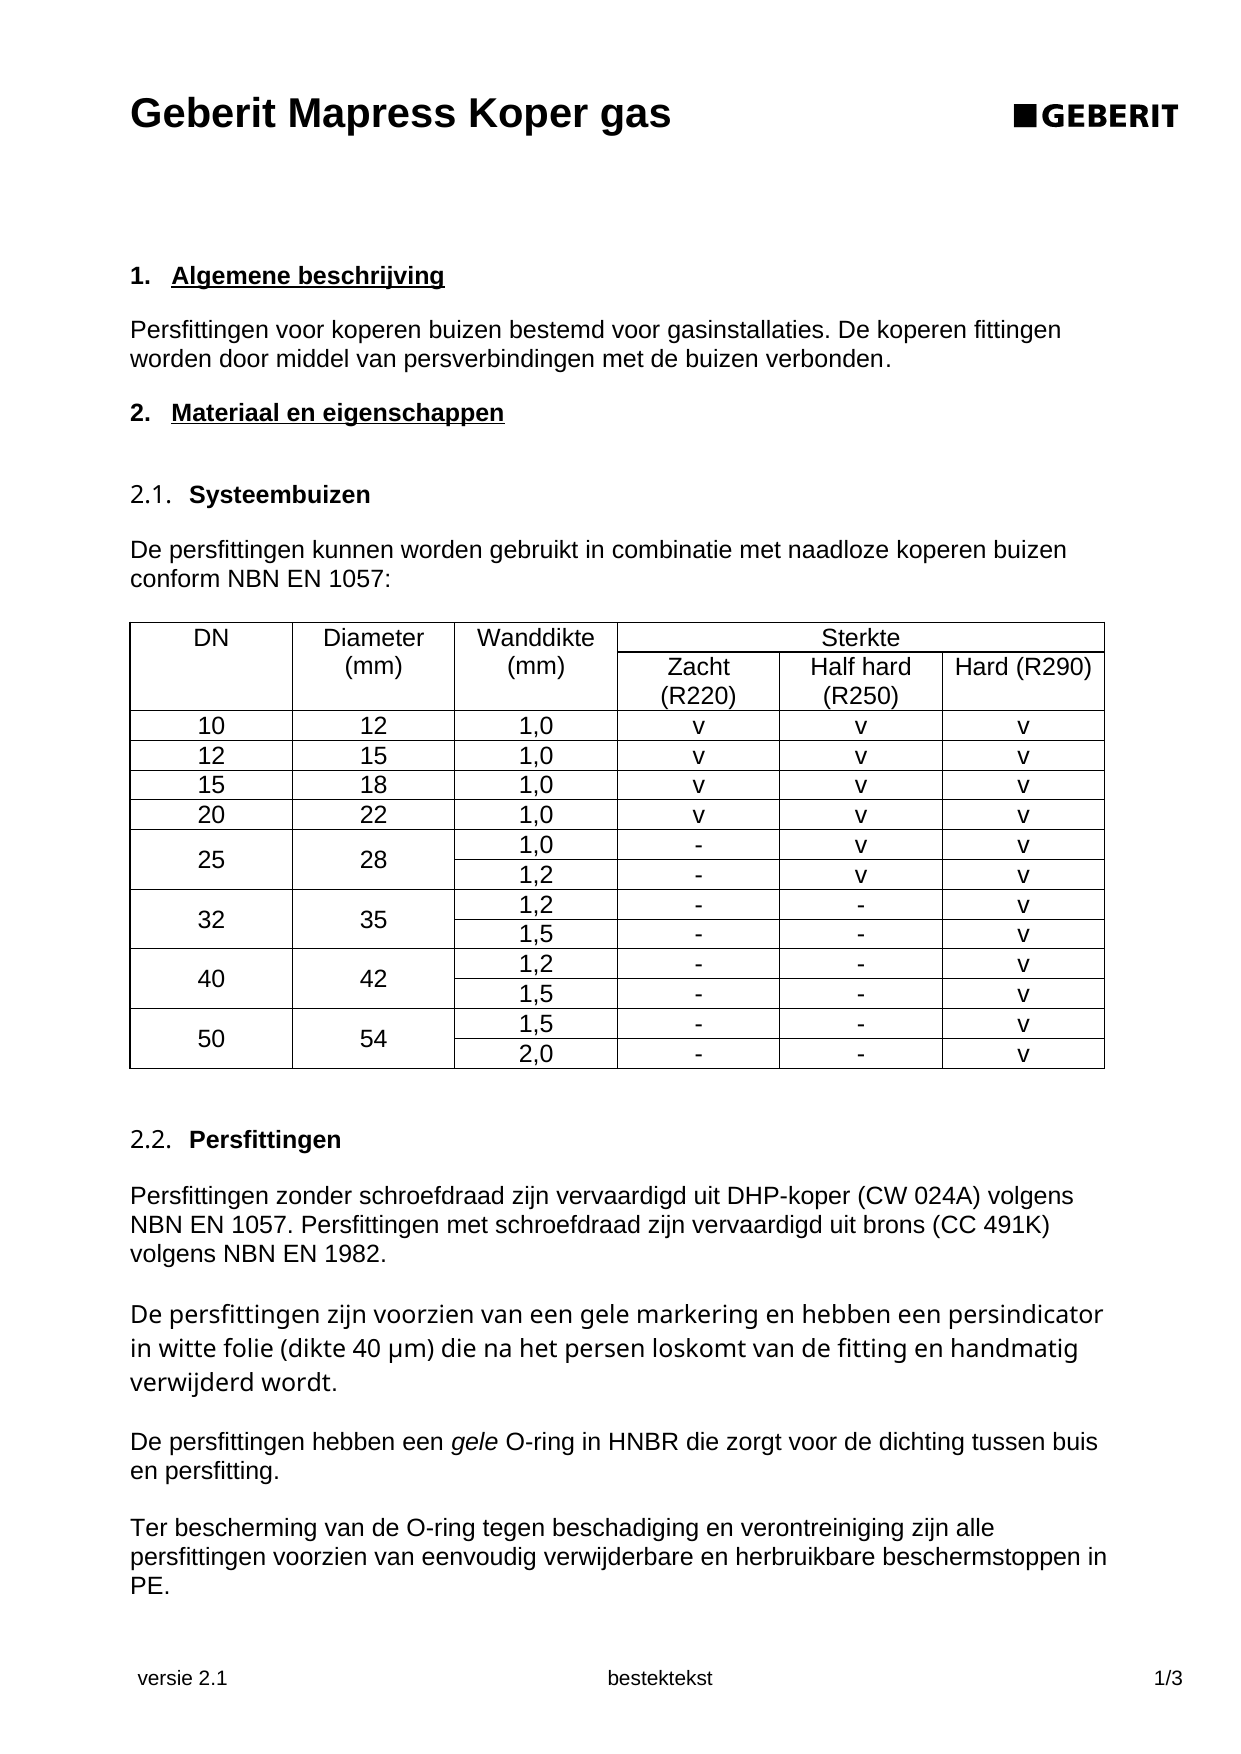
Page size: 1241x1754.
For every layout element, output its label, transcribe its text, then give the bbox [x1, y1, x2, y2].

table_cell - [618, 949, 779, 978]
table_cell v [943, 800, 1104, 829]
table_cell v [943, 920, 1104, 948]
table_cell v [943, 949, 1104, 978]
table_cell 18 [293, 771, 454, 799]
picture [1013, 103, 1179, 128]
table_cell 1,0 [455, 800, 617, 829]
table_cell v [618, 741, 779, 769]
table_cell 50 [131, 1009, 292, 1067]
table_cell 1,2 [455, 949, 617, 978]
table_cell v [618, 771, 779, 799]
table_cell 1,2 [455, 890, 617, 918]
table_cell v [943, 890, 1104, 918]
table_cell 12 [131, 741, 292, 769]
table_cell - [618, 890, 779, 918]
table_cell Half hard (R250) [780, 653, 942, 710]
list De persfittingen zijn voorzien van een gele markering en hebben een persindicator in witte folie (dikte 40 µm) die na het persen loskomt van de fitting en handmatig verwijderd wordt. [130, 1296, 1110, 1398]
list Persfittingen voor koperen buizen bestemd voor gasinstallaties. De koperen fittingen worden door middel van persverbindingen met de buizen verbonden. [130, 315, 1110, 372]
table_cell v [943, 711, 1104, 740]
table_cell 28 [293, 830, 454, 889]
table_cell - [780, 1039, 942, 1067]
list Persfittingen zonder schroefdraad zijn vervaardigd uit DHP-koper (CW 024A) volgens NBN EN 1057. Persfittingen met schroefdraad zijn vervaardigd uit brons (CC 491K) volgens NBN EN 1982. [130, 1181, 1110, 1267]
table_cell v [780, 860, 942, 889]
table_cell Hard (R290) [943, 653, 1104, 710]
table_cell v [780, 711, 942, 740]
table_cell - [780, 890, 942, 918]
table_cell v [943, 1009, 1104, 1038]
table_cell v [943, 979, 1104, 1008]
subtitle Persfittingen [130, 1122, 1110, 1156]
table_cell - [618, 860, 779, 889]
table_cell 15 [293, 741, 454, 769]
list De persfittingen hebben een gele O-ring in HNBR die zorgt voor de dichting tussen buis en persfitting. [130, 1427, 1110, 1485]
subtitle Systeembuizen [130, 476, 1110, 510]
list Ter bescherming van de O-ring tegen beschadiging en verontreiniging zijn alle persfittingen voorzien van eenvoudig verwijderbare en herbruikbare beschermstoppen in PE. [130, 1513, 1110, 1600]
table_cell v [943, 860, 1104, 889]
table_cell 40 [131, 949, 292, 1008]
table_cell 42 [293, 949, 454, 1008]
subtitle Materiaal en eigenschappen [130, 397, 1110, 426]
table_cell 12 [293, 711, 454, 740]
table_cell v [780, 800, 942, 829]
table_cell v [618, 711, 779, 740]
table_cell 20 [131, 800, 292, 829]
table_header DN [131, 623, 292, 710]
table_cell v [943, 741, 1104, 769]
table_cell - [618, 1009, 779, 1038]
table_cell 10 [131, 711, 292, 740]
table_cell - [618, 1039, 779, 1067]
table_cell v [780, 771, 942, 799]
table_cell v [618, 800, 779, 829]
list De persfittingen kunnen worden gebruikt in combinatie met naadloze koperen buizen conform NBN EN 1057: [130, 535, 1110, 593]
table_cell 1,5 [455, 1009, 617, 1038]
subtitle Algemene beschrijving [130, 261, 1110, 290]
table_cell - [780, 949, 942, 978]
table_cell v [943, 830, 1104, 859]
table_cell 1,0 [455, 771, 617, 799]
table_header Wanddikte (mm) [455, 623, 617, 710]
table_cell 1,2 [455, 860, 617, 889]
table_cell - [618, 830, 779, 859]
table_cell 15 [131, 771, 292, 799]
table_cell 1,5 [455, 920, 617, 948]
table_cell - [780, 1009, 942, 1038]
table_cell 35 [293, 890, 454, 948]
table_cell 25 [131, 830, 292, 889]
table_cell v [780, 830, 942, 859]
table_cell - [618, 979, 779, 1008]
table_cell v [943, 771, 1104, 799]
table_cell 22 [293, 800, 454, 829]
table_cell v [780, 741, 942, 769]
table_cell 1,0 [455, 830, 617, 859]
table_cell Zacht (R220) [618, 653, 779, 710]
table_cell 32 [131, 890, 292, 948]
table_cell v [943, 1039, 1104, 1067]
table_cell 1,0 [455, 711, 617, 740]
table_cell - [780, 920, 942, 948]
table_cell - [618, 920, 779, 948]
table_cell - [780, 979, 942, 1008]
table_cell 1,0 [455, 741, 617, 769]
table_cell 2,0 [455, 1039, 617, 1067]
table_header Sterkte [618, 623, 1104, 651]
table_header Diameter (mm) [293, 623, 454, 710]
table_cell 54 [293, 1009, 454, 1067]
table_cell 1,5 [455, 979, 617, 1008]
